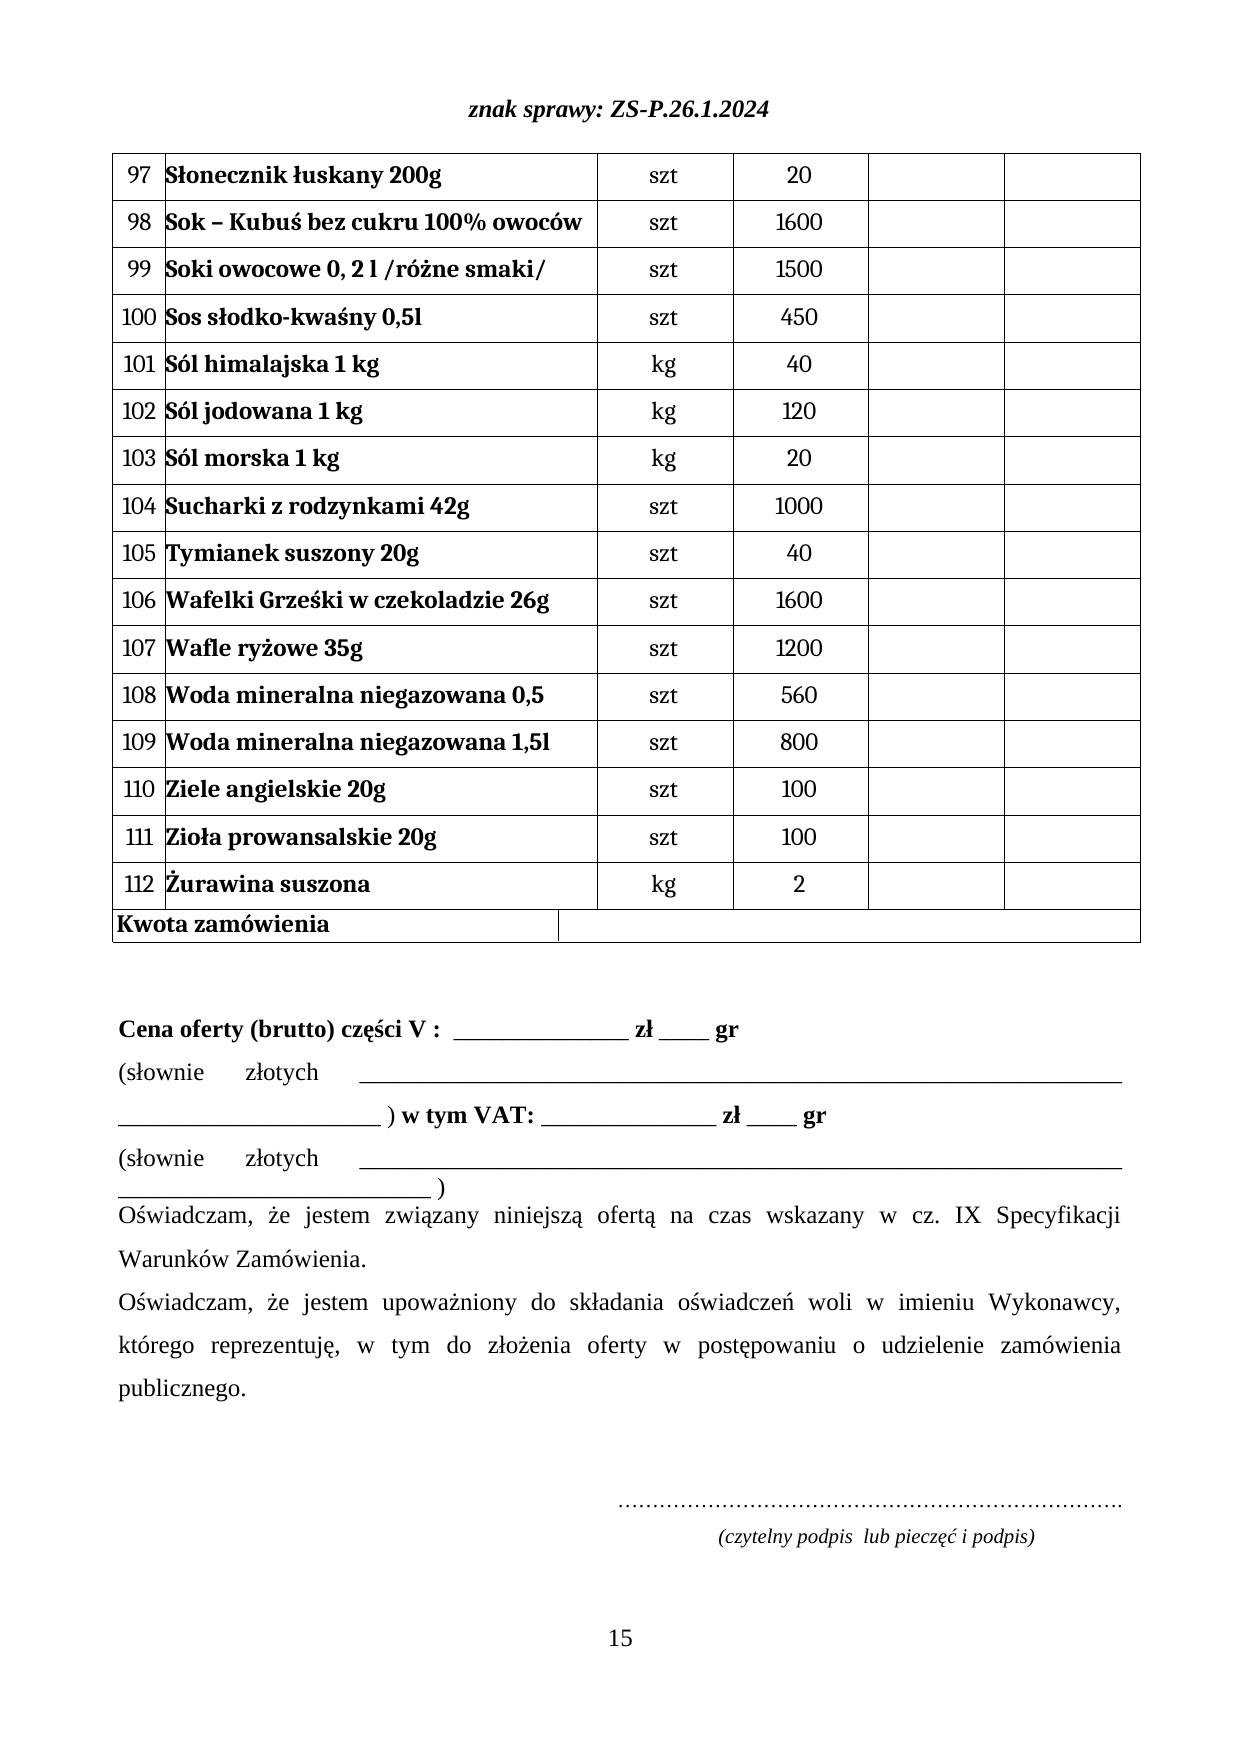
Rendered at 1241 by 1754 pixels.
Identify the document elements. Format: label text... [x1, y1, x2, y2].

table_cell [869, 816, 1004, 862]
text ………………………………………………………………. [118, 1488, 1122, 1512]
table_cell szt [598, 721, 733, 767]
table_cell [869, 579, 1004, 625]
table_cell Sucharki z rodzynkami 42g [166, 485, 597, 531]
table_cell 120 [734, 390, 868, 436]
table_cell Soki owocowe 0, 2 l /różne smaki/ [166, 248, 597, 294]
table_cell 560 [734, 674, 868, 720]
table_cell Żurawina suszona [166, 863, 597, 909]
table_cell 1200 [734, 626, 868, 673]
table_cell [869, 248, 1004, 294]
table_cell Wafle ryżowe 35g [166, 626, 597, 673]
table_cell 1600 [734, 579, 868, 625]
table_cell 103 [113, 437, 165, 483]
table_cell Sok – Kubuś bez cukru 100% owoców [166, 201, 597, 247]
table_cell 20 [734, 154, 868, 200]
table_cell [869, 674, 1004, 720]
table_cell [1005, 674, 1140, 720]
table_cell 102 [113, 390, 165, 436]
table_cell kg [598, 390, 733, 436]
table_cell szt [598, 201, 733, 247]
table_cell [1005, 437, 1140, 483]
table_cell [559, 910, 1140, 941]
table_cell szt [598, 295, 733, 342]
table_cell szt [598, 674, 733, 720]
table_cell szt [598, 579, 733, 625]
table_cell [869, 390, 1004, 436]
table_cell 40 [734, 532, 868, 578]
table_cell Woda mineralna niegazowana 0,5 [166, 674, 597, 720]
table_cell 1500 [734, 248, 868, 294]
table_cell 100 [734, 816, 868, 862]
table_cell Sól himalajska 1 kg [166, 343, 597, 389]
table_cell Sól morska 1 kg [166, 437, 597, 483]
table_cell Wafelki Grześki w czekoladzie 26g [166, 579, 597, 625]
table_cell [1005, 485, 1140, 531]
table_cell 20 [734, 437, 868, 483]
table_cell [1005, 816, 1140, 862]
text (słownie złotych _____________________________________________________________ _____________________ ) w tym VAT: ______________ zł ____ gr [118, 1057, 1122, 1129]
table_cell 101 [113, 343, 165, 389]
table_cell Kwota zamówienia [113, 910, 558, 941]
text (słownie złotych _____________________________________________________________ _________________________ ) [118, 1143, 1122, 1201]
table_cell [1005, 295, 1140, 342]
table_cell [869, 863, 1004, 909]
table_cell szt [598, 248, 733, 294]
table_cell szt [598, 768, 733, 814]
table_cell [1005, 343, 1140, 389]
table_cell [869, 485, 1004, 531]
table_cell [1005, 768, 1140, 814]
table_cell 100 [113, 295, 165, 342]
table_cell 97 [113, 154, 165, 200]
table_cell [1005, 532, 1140, 578]
table_cell [869, 201, 1004, 247]
table_cell Tymianek suszony 20g [166, 532, 597, 578]
table_cell 98 [113, 201, 165, 247]
table_cell 112 [113, 863, 165, 909]
table_cell szt [598, 485, 733, 531]
table_cell [1005, 721, 1140, 767]
table_cell 107 [113, 626, 165, 673]
table_cell 110 [113, 768, 165, 814]
table_cell [869, 154, 1004, 200]
table_cell Zioła prowansalskie 20g [166, 816, 597, 862]
table_cell [1005, 248, 1140, 294]
table_cell [869, 626, 1004, 673]
table_cell 2 [734, 863, 868, 909]
table_cell 111 [113, 816, 165, 862]
table_cell szt [598, 154, 733, 200]
table_cell [1005, 579, 1140, 625]
text Cena oferty (brutto) części V : ______________ zł ____ gr [118, 1014, 1122, 1042]
table_cell 106 [113, 579, 165, 625]
table_cell szt [598, 626, 733, 673]
text (czytelny podpis lub pieczęć i podpis) [118, 1524, 1122, 1548]
table_cell Sól jodowana 1 kg [166, 390, 597, 436]
table_cell [869, 721, 1004, 767]
table_cell 1000 [734, 485, 868, 531]
table_cell [869, 437, 1004, 483]
table_cell szt [598, 532, 733, 578]
table_cell [869, 768, 1004, 814]
table_cell 40 [734, 343, 868, 389]
table_cell Woda mineralna niegazowana 1,5l [166, 721, 597, 767]
table_cell 800 [734, 721, 868, 767]
table_cell 450 [734, 295, 868, 342]
table_cell 100 [734, 768, 868, 814]
table_cell 109 [113, 721, 165, 767]
table_cell kg [598, 437, 733, 483]
text Oświadczam, że jestem związany niniejszą ofertą na czas wskazany w cz. IX Specyfikacji Warunków Zamówienia. [118, 1201, 1122, 1272]
table_cell 99 [113, 248, 165, 294]
table_cell [869, 295, 1004, 342]
table_cell 1600 [734, 201, 868, 247]
table_cell kg [598, 343, 733, 389]
table_cell [1005, 154, 1140, 200]
table_cell [869, 532, 1004, 578]
table_cell Słonecznik łuskany 200g [166, 154, 597, 200]
table_cell [1005, 626, 1140, 673]
table_cell Sos słodko-kwaśny 0,5l [166, 295, 597, 342]
table_cell kg [598, 863, 733, 909]
table_cell [1005, 863, 1140, 909]
text Oświadczam, że jestem upoważniony do składania oświadczeń woli w imieniu Wykonawcy, którego reprezentuję, w tym do złożenia oferty w postępowaniu o udzielenie zamówienia publicznego. [118, 1287, 1122, 1402]
table_cell [869, 343, 1004, 389]
table_cell Ziele angielskie 20g [166, 768, 597, 814]
table_cell 104 [113, 485, 165, 531]
table_cell [1005, 201, 1140, 247]
table_cell szt [598, 816, 733, 862]
table_cell [1005, 390, 1140, 436]
table_cell 108 [113, 674, 165, 720]
table_cell 105 [113, 532, 165, 578]
